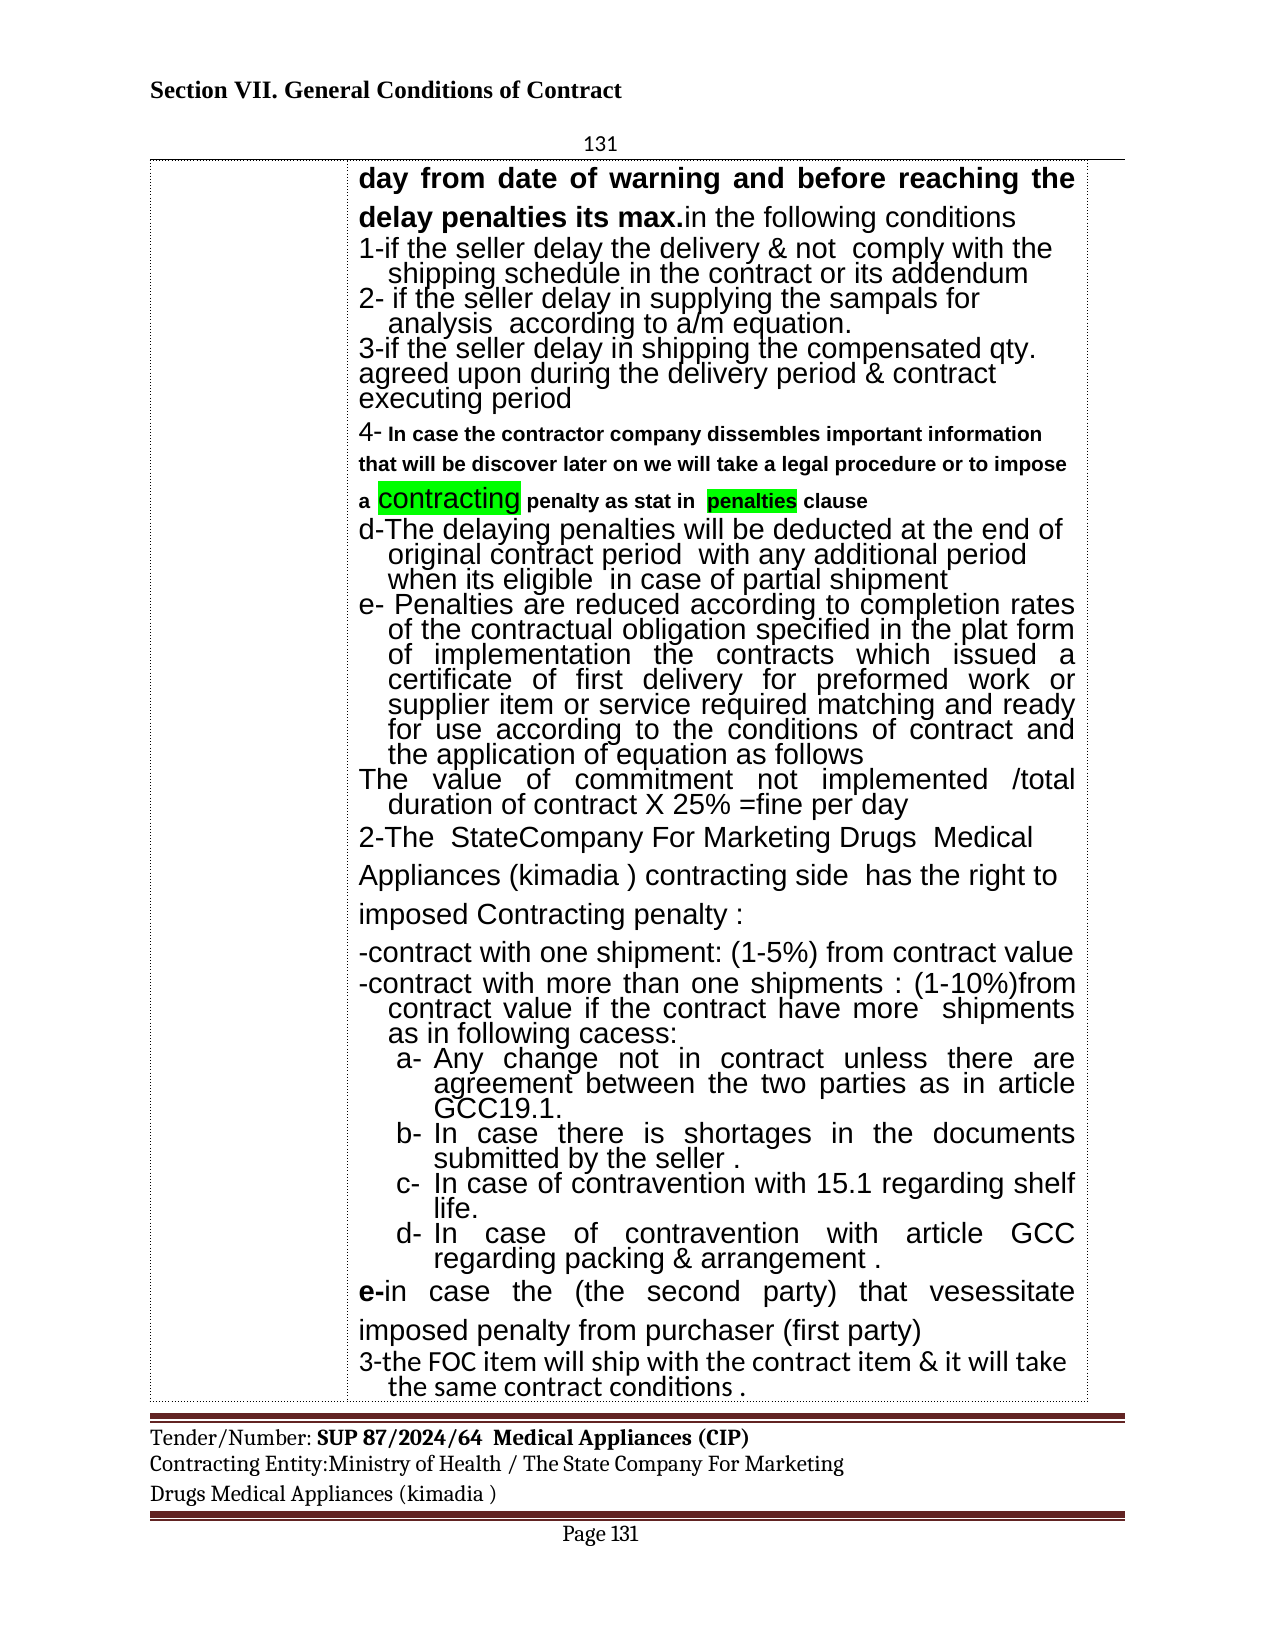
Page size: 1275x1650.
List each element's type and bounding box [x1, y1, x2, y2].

table_cell [347, 160, 1088, 1401]
table_cell [150, 160, 347, 1401]
